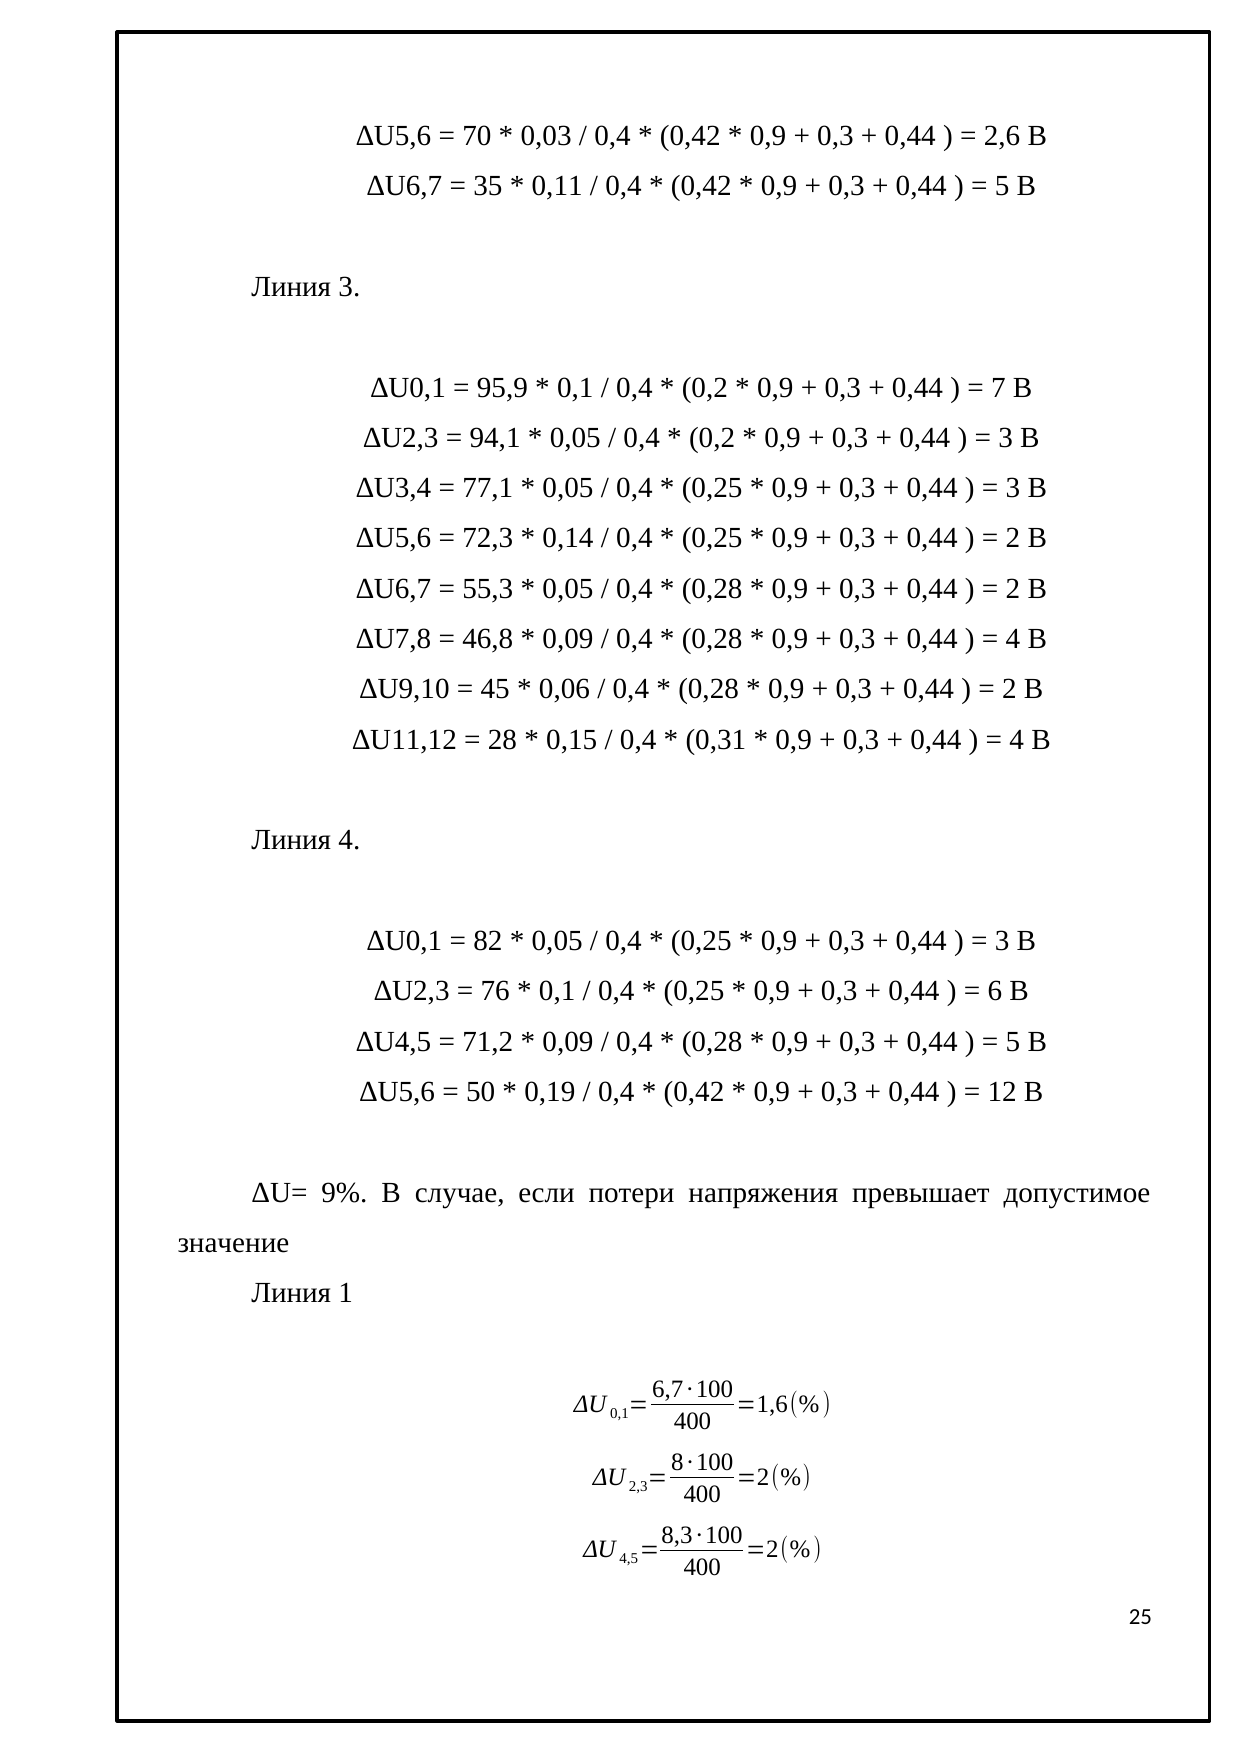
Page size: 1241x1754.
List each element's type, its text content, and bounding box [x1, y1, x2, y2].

text Линия 4. [177, 822, 1152, 856]
text ∆U0,1 = 82 * 0,05 / 0,4 * (0,25 * 0,9 + 0,3 + 0,44 ) = 3 В [177, 923, 1152, 957]
text ΔU= 9%. В случае, если потери напряжения превышает допустимое значение [177, 1175, 1152, 1258]
text ∆U11,12 = 28 * 0,15 / 0,4 * (0,31 * 0,9 + 0,3 + 0,44 ) = 4 В [177, 722, 1152, 755]
text ∆U2,3 = 94,1 * 0,05 / 0,4 * (0,2 * 0,9 + 0,3 + 0,44 ) = 3 В [177, 420, 1152, 453]
text ∆U4,5 = 71,2 * 0,09 / 0,4 * (0,28 * 0,9 + 0,3 + 0,44 ) = 5 В [177, 1024, 1152, 1057]
text Линия 3. [177, 269, 1152, 303]
text ∆U3,4 = 77,1 * 0,05 / 0,4 * (0,25 * 0,9 + 0,3 + 0,44 ) = 3 В [177, 470, 1152, 504]
text ∆U5,6 = 50 * 0,19 / 0,4 * (0,42 * 0,9 + 0,3 + 0,44 ) = 12 В [177, 1074, 1152, 1108]
text ∆U7,8 = 46,8 * 0,09 / 0,4 * (0,28 * 0,9 + 0,3 + 0,44 ) = 4 В [177, 621, 1152, 655]
text ∆U2,3 = 76 * 0,1 / 0,4 * (0,25 * 0,9 + 0,3 + 0,44 ) = 6 В [177, 973, 1152, 1007]
text Линия 1 [177, 1275, 1152, 1309]
text ∆U9,10 = 45 * 0,06 / 0,4 * (0,28 * 0,9 + 0,3 + 0,44 ) = 2 В [177, 672, 1152, 705]
text ∆U5,6 = 70 * 0,03 / 0,4 * (0,42 * 0,9 + 0,3 + 0,44 ) = 2,6 В [177, 118, 1152, 152]
text ∆U5,6 = 72,3 * 0,14 / 0,4 * (0,25 * 0,9 + 0,3 + 0,44 ) = 2 В [177, 521, 1152, 554]
text ∆U6,7 = 55,3 * 0,05 / 0,4 * (0,28 * 0,9 + 0,3 + 0,44 ) = 2 В [177, 571, 1152, 604]
text ∆U0,1 = 95,9 * 0,1 / 0,4 * (0,2 * 0,9 + 0,3 + 0,44 ) = 7 В [177, 370, 1152, 403]
text ∆U6,7 = 35 * 0,11 / 0,4 * (0,42 * 0,9 + 0,3 + 0,44 ) = 5 В [177, 168, 1152, 202]
